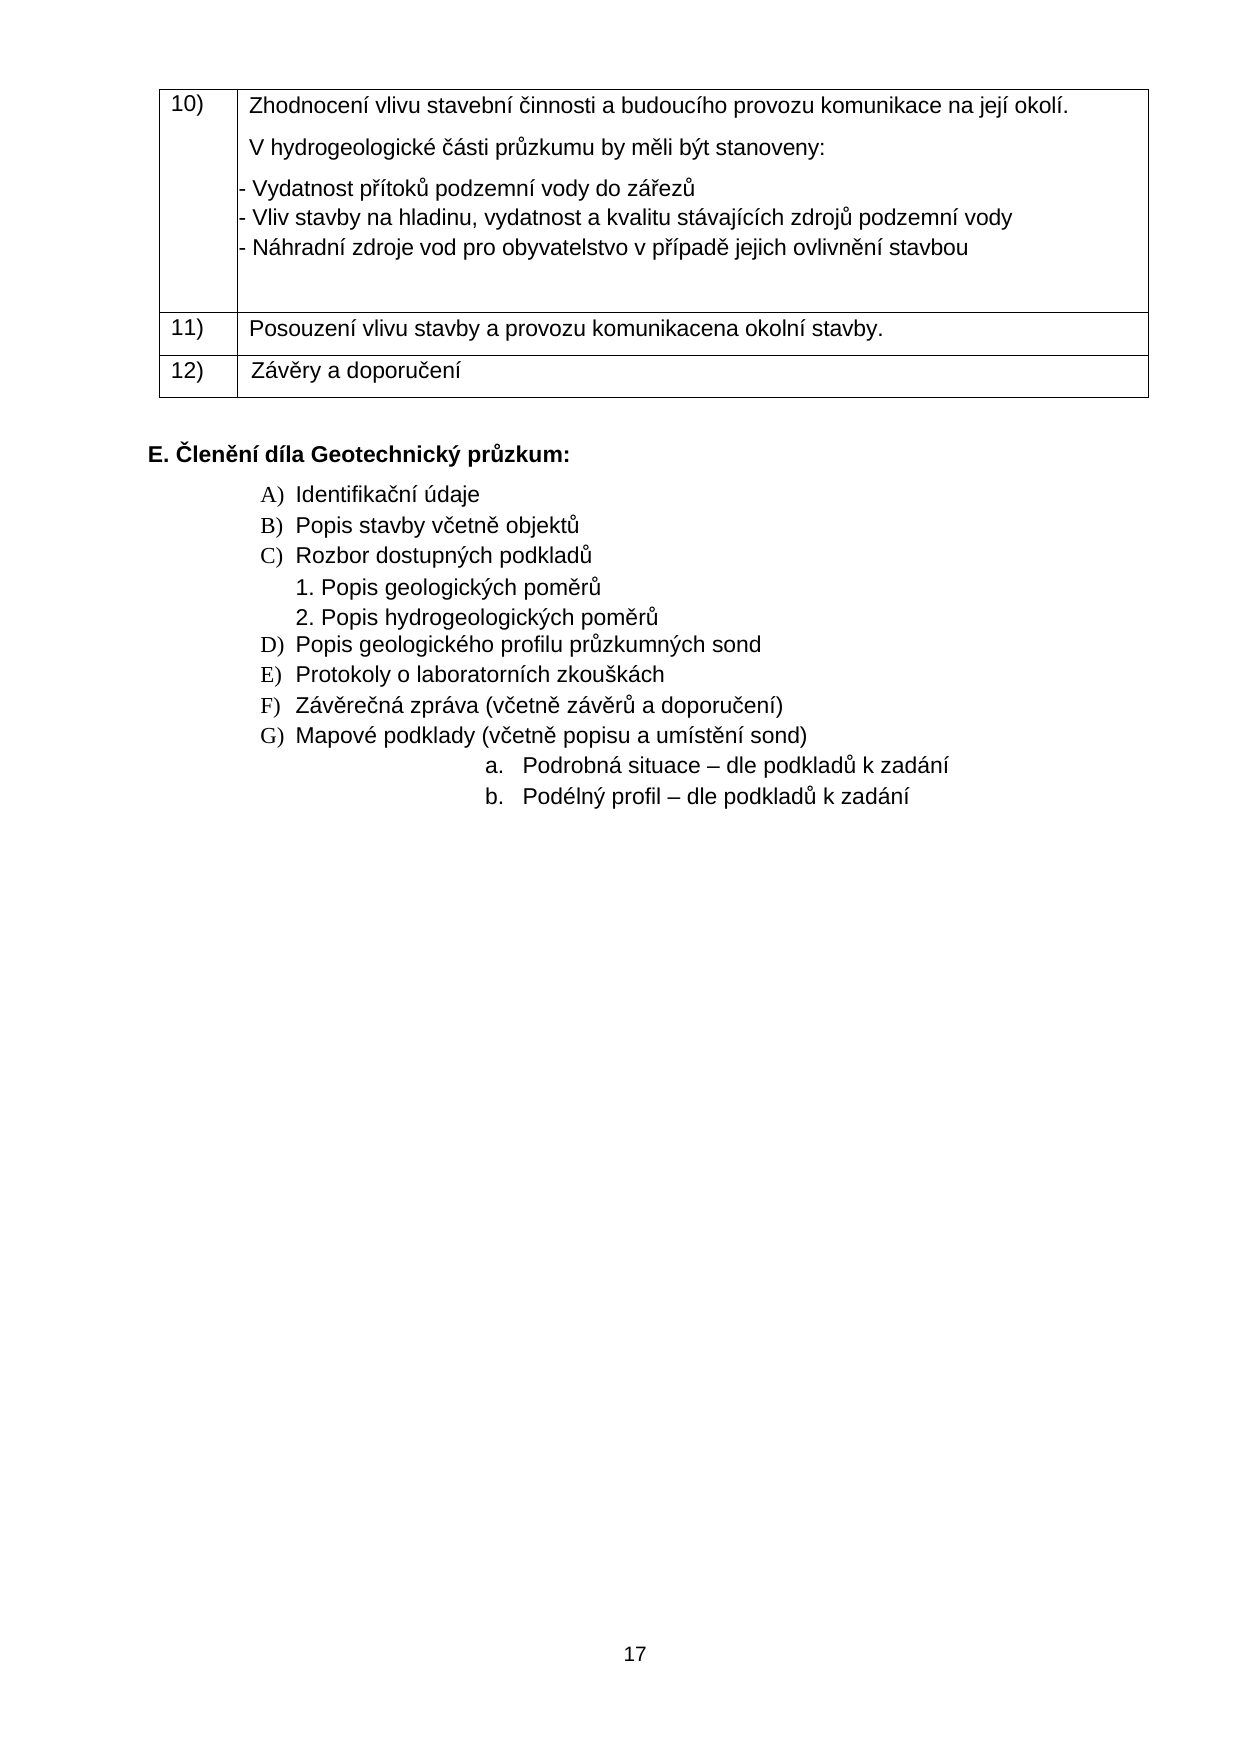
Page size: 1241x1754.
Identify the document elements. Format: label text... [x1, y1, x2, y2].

list Mapové podklady (včetně popisu a umístění sond) [260, 722, 1122, 748]
table_cell 12) [160, 356, 237, 397]
table_cell 10) [160, 90, 237, 312]
list Popis geologického profilu průzkumných sond [260, 631, 1122, 657]
list Protokoly o laboratorních zkouškách [260, 661, 1122, 688]
table_cell Závěry a doporučení [238, 356, 1148, 397]
text E. Členění díla Geotechnický průzkum: [148, 439, 1122, 469]
list Podélný profil – dle podkladů k zadání [485, 783, 1122, 809]
table_cell Posouzení vlivu stavby a provozu komunikacena okolní stavby. [238, 313, 1148, 355]
list Závěrečná zpráva (včetně závěrů a doporučení) [260, 692, 1122, 718]
text 2. Popis hydrogeologických poměrů [295, 602, 1122, 631]
list Podrobná situace – dle podkladů k zadání [485, 752, 1122, 779]
list Popis stavby včetně objektů [260, 512, 1122, 538]
table_cell Zhodnocení vlivu stavební činnosti a budoucího provozu komunikace na její okolí. V hydrogeologické části průzkumu by měli být stanoveny: - Vydatnost přítoků podzemní vody do zářezů - Vliv stavby na hladinu, vydatnost a kvalitu stávajících zdrojů podzemní vody - Náhradní zdroje vod pro obyvatelstvo v případě jejich ovlivnění stavbou [238, 90, 1148, 312]
table_cell 11) [160, 313, 237, 355]
text 1. Popis geologických poměrů [295, 572, 1122, 602]
list Rozbor dostupných podkladů [260, 542, 1122, 568]
list Identifikační údaje [260, 481, 1122, 508]
